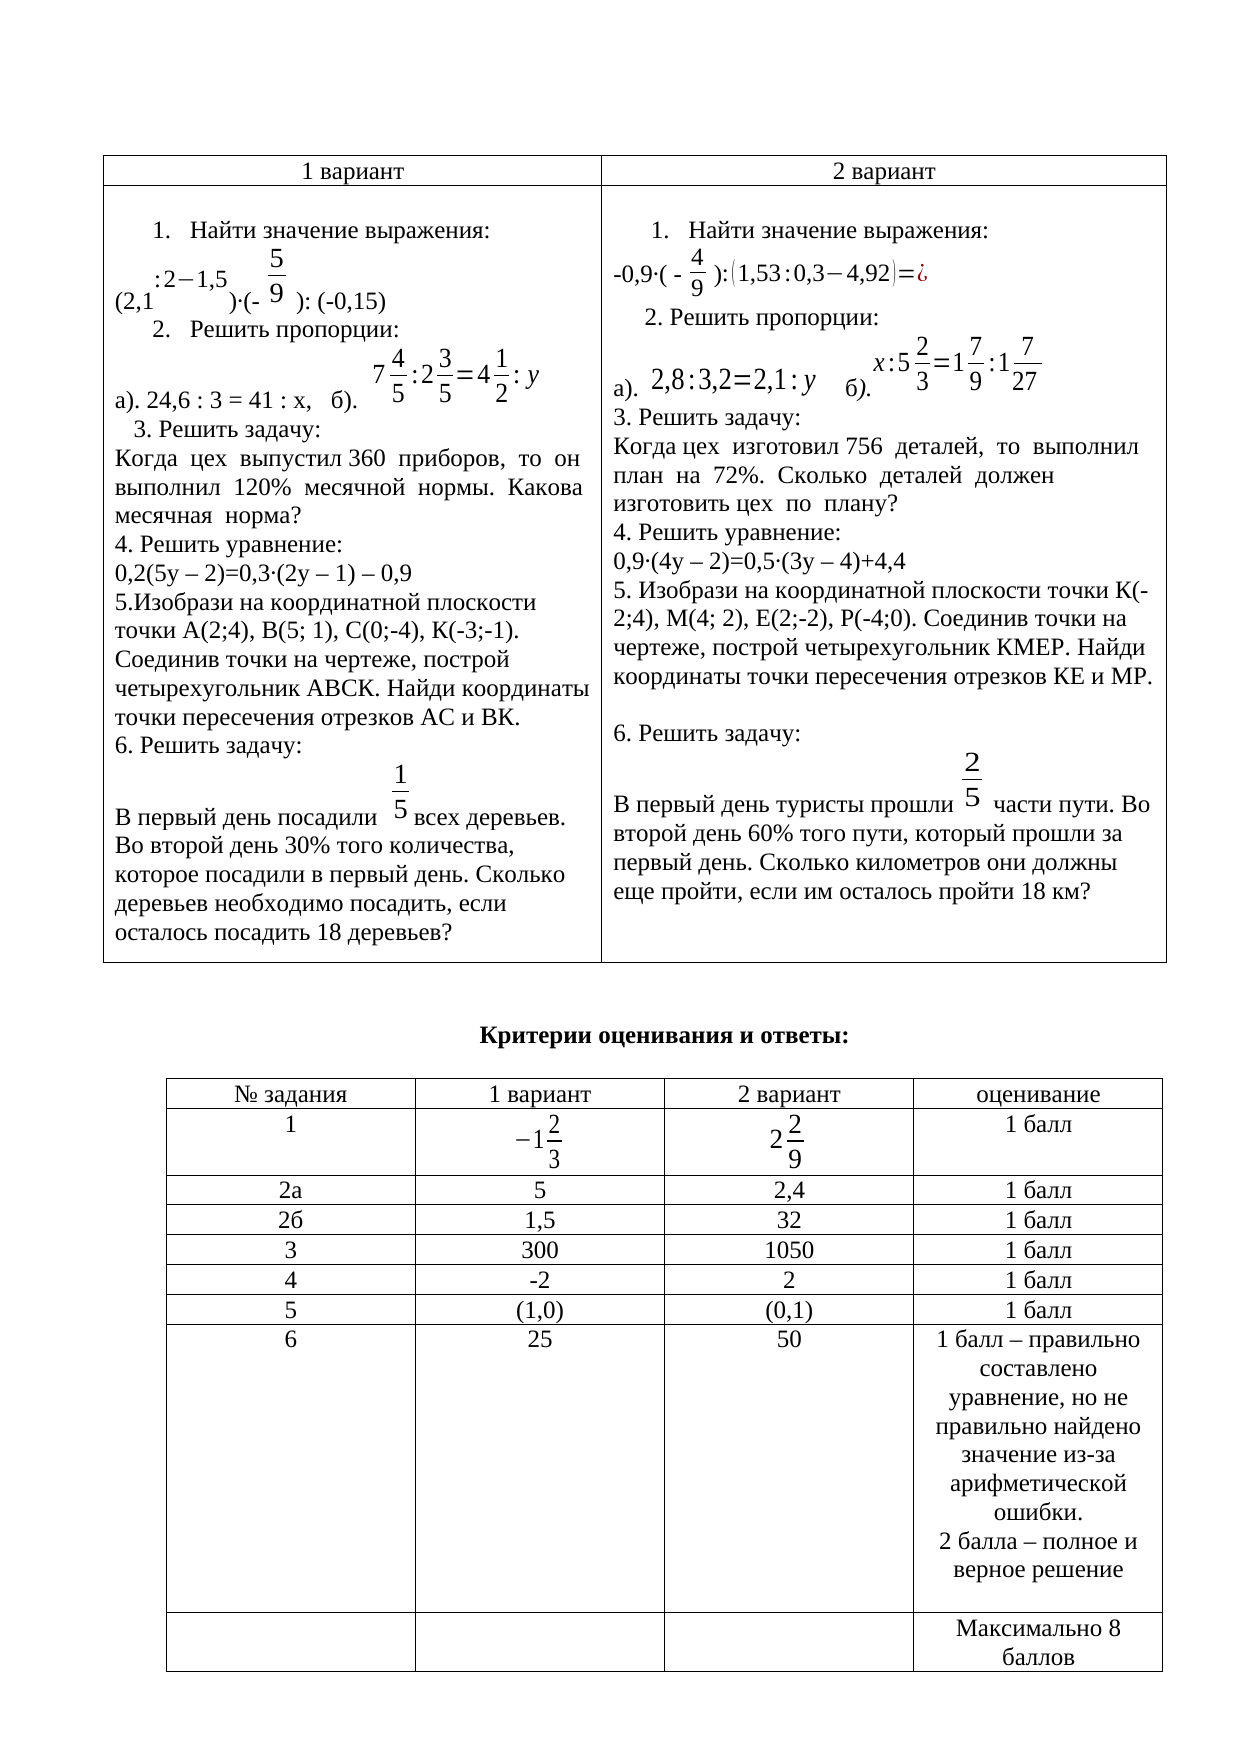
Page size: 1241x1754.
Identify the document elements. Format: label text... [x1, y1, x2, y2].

table_cell 4 [167, 1265, 415, 1294]
table_cell 1,5 [416, 1205, 664, 1234]
table_cell 1 балл [914, 1235, 1162, 1264]
table_cell 5 [167, 1295, 415, 1323]
table_cell 1 балл [914, 1265, 1162, 1294]
table_cell [416, 1109, 664, 1174]
table_cell 6 [167, 1325, 415, 1612]
table_header оценивание [914, 1079, 1162, 1108]
table_cell 1 балл [914, 1109, 1162, 1174]
table_cell 2б [167, 1205, 415, 1234]
table_cell Максимально 8 баллов [914, 1613, 1162, 1671]
table_cell 3 [167, 1235, 415, 1264]
table_cell [416, 1613, 664, 1671]
table_cell [665, 1613, 913, 1671]
table_header 1 вариант [416, 1079, 664, 1108]
table_cell [665, 1109, 913, 1174]
table_cell 2а [167, 1176, 415, 1204]
table_header № задания [167, 1079, 415, 1108]
table_header 1 вариант [104, 156, 601, 185]
table_cell 1 балл [914, 1205, 1162, 1234]
table_cell 50 [665, 1325, 913, 1612]
table_cell 1 балл [914, 1295, 1162, 1323]
table_cell (0,1) [665, 1295, 913, 1323]
table_cell 300 [416, 1235, 664, 1264]
table_cell [167, 1613, 415, 1671]
table_cell 25 [416, 1325, 664, 1612]
table_cell 5 [416, 1176, 664, 1204]
table_header 2 вариант [602, 156, 1166, 185]
table_cell 1050 [665, 1235, 913, 1264]
table_header 2 вариант [665, 1079, 913, 1108]
table_cell 1 [167, 1109, 415, 1174]
table_cell 2,4 [665, 1176, 913, 1204]
table_cell -2 [416, 1265, 664, 1294]
table_cell Найти значение выражения: -0,9∙( - ) 2. Решить пропорции: а). б). 3. Решить задачу: Когда цех изготовил 756 деталей, то выполнил план на 72%. Сколько деталей должен изготовить цех по плану? 4. Решить уравнение: 0,9∙(4у – 2)=0,5∙(3у – 4)+4,4 5. Изобрази на координатной плоскости точки К(-2;4), М(4; 2), Е(2;-2), Р(-4;0). Соединив точки на чертеже, построй четырехугольник КМЕР. Найди координаты точки пересечения отрезков КЕ и МР. 6. Решить задачу: В первый день туристы прошли части пути. Во второй день 60% того пути, который прошли за первый день. Сколько километров они должны еще пройти, если им осталось пройти 18 км? [602, 186, 1166, 962]
table_cell 2 [665, 1265, 913, 1294]
table_cell (1,0) [416, 1295, 664, 1323]
table_cell 1 балл [914, 1176, 1162, 1204]
table_cell Найти значение выражения: (2,1)∙(- ): (-0,15) Решить пропорции: а). 24,6 : 3 = 41 : х, б). 3. Решить задачу: Когда цех выпустил 360 приборов, то он выполнил 120% месячной нормы. Какова месячная норма? 4. Решить уравнение: 0,2(5у – 2)=0,3∙(2у – 1) – 0,9 5.Изобрази на координатной плоскости точки А(2;4), В(5; 1), С(0;-4), К(-3;-1). Соединив точки на чертеже, построй четырехугольник АВСК. Найди координаты точки пересечения отрезков АС и ВК. 6. Решить задачу: В первый день посадили всех деревьев. Во второй день 30% того количества, которое посадили в первый день. Сколько деревьев необходимо посадить, если осталось посадить 18 деревьев? [104, 186, 601, 962]
table_cell 32 [665, 1205, 913, 1234]
table_cell 1 балл – правильно составлено уравнение, но не правильно найдено значение из-за арифметической ошибки. 2 балла – полное и верное решение [914, 1325, 1162, 1612]
text Критерии оценивания и ответы: [177, 1021, 1152, 1049]
